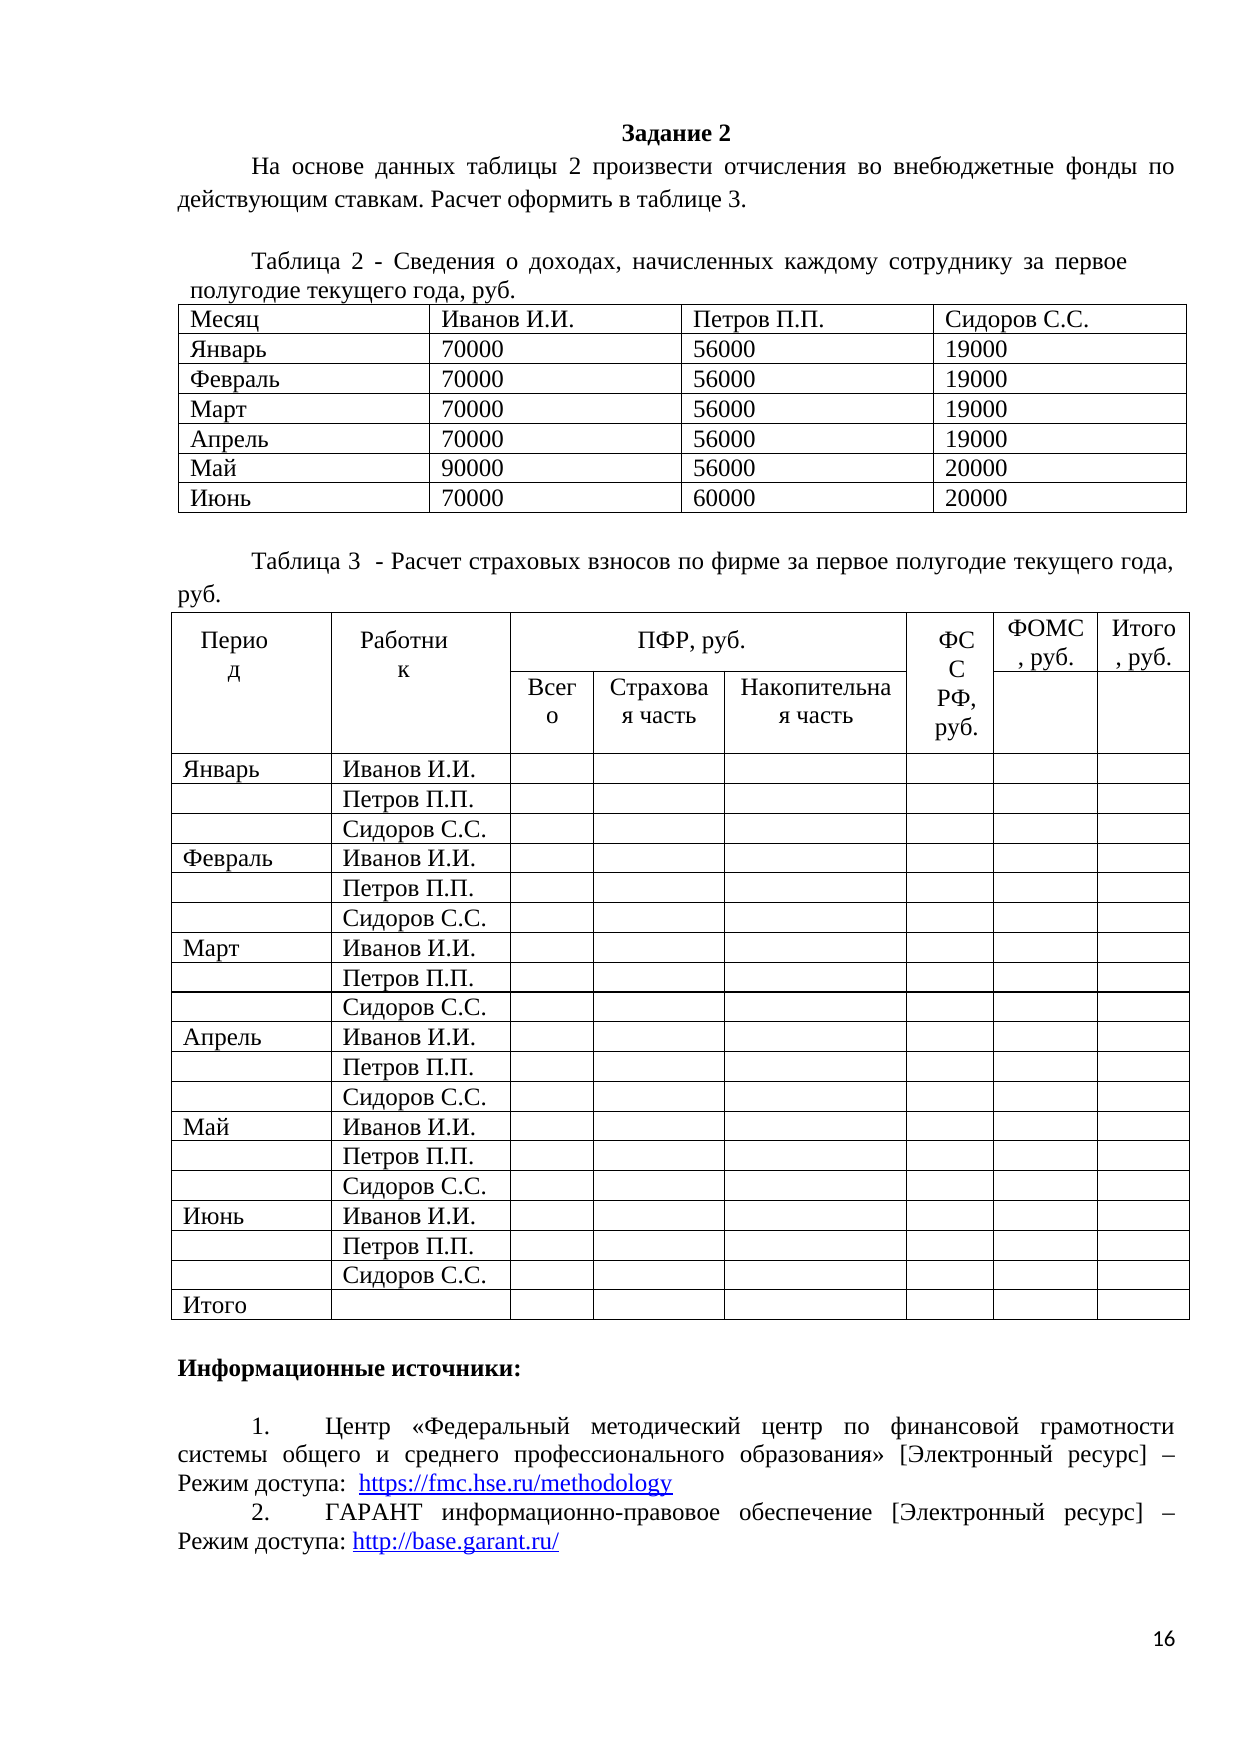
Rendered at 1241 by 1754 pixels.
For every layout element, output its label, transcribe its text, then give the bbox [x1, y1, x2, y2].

table_cell Петров П.П. [332, 873, 510, 902]
table_cell 20000 [934, 454, 1186, 482]
table_cell [907, 1141, 993, 1170]
table_header Итого, руб. [1098, 613, 1189, 671]
table_cell [594, 814, 724, 842]
table_cell 19000 [934, 424, 1186, 452]
text Таблица 2 - Сведения о доходах, начисленных каждому сотруднику за первое полугодие текущего года, руб. [190, 246, 1128, 303]
table_cell Сидоров С.С. [332, 814, 510, 842]
table_cell Страховая часть [594, 672, 724, 753]
table_cell Май [179, 454, 429, 482]
table_cell [511, 814, 593, 842]
table_cell [907, 784, 993, 813]
table_cell Накопительная часть [725, 672, 906, 753]
table_cell [994, 1141, 1097, 1170]
table_cell [1098, 844, 1189, 872]
table_cell [511, 1022, 593, 1051]
table_cell [994, 814, 1097, 842]
table_cell [725, 963, 906, 991]
table_cell [725, 1141, 906, 1170]
table_cell [1098, 963, 1189, 991]
table_cell [511, 903, 593, 932]
table_cell [994, 903, 1097, 932]
table_cell [511, 784, 593, 813]
table_cell [172, 1052, 331, 1081]
table_cell Сидоров С.С. [332, 1171, 510, 1200]
table_cell Петров П.П. [332, 1052, 510, 1081]
table_cell [994, 1022, 1097, 1051]
table_cell [511, 1290, 593, 1319]
table_cell [172, 1171, 331, 1200]
table_cell [594, 1231, 724, 1259]
table_cell [725, 993, 906, 1021]
table_cell [994, 993, 1097, 1021]
table_cell [511, 754, 593, 783]
table_cell 19000 [934, 364, 1186, 393]
table_cell [725, 844, 906, 872]
table_cell [725, 784, 906, 813]
table_cell [594, 1171, 724, 1200]
table_cell Иванов И.И. [332, 1201, 510, 1230]
table_cell [511, 1261, 593, 1289]
table_cell 70000 [430, 424, 681, 452]
table_cell [907, 1112, 993, 1140]
table_cell [907, 1171, 993, 1200]
list ГАРАНТ информационно-правовое обеспечение [Электронный ресурс] – Режим доступа: http://base.garant.ru/ [177, 1497, 1175, 1554]
table_cell Март [172, 933, 331, 962]
table_cell [172, 1231, 331, 1259]
table_cell [172, 1141, 331, 1170]
table_header Иванов И.И. [430, 305, 681, 333]
table_cell [907, 1082, 993, 1111]
text Задание 2 [177, 118, 1175, 147]
table_cell [725, 1171, 906, 1200]
table_cell [907, 963, 993, 991]
table_cell 56000 [682, 424, 933, 452]
table_cell [1098, 1171, 1189, 1200]
table_cell Сидоров С.С. [332, 903, 510, 932]
table_cell [994, 1201, 1097, 1230]
table_cell [594, 1112, 724, 1140]
table_cell [907, 1261, 993, 1289]
table_cell Январь [179, 334, 429, 363]
table_cell [172, 814, 331, 842]
table_cell [594, 993, 724, 1021]
table_cell [907, 993, 993, 1021]
table_cell [511, 873, 593, 902]
table_cell [725, 903, 906, 932]
table_cell [725, 814, 906, 842]
table_cell [725, 1201, 906, 1230]
table_cell Петров П.П. [332, 1231, 510, 1259]
table_cell [907, 1022, 993, 1051]
table_cell 56000 [682, 454, 933, 482]
table_cell [594, 903, 724, 932]
table_cell [725, 1231, 906, 1259]
table_cell [907, 814, 993, 842]
table_cell 56000 [682, 394, 933, 423]
table_cell [994, 933, 1097, 962]
table_cell [907, 844, 993, 872]
table_cell [994, 784, 1097, 813]
table_cell [594, 1052, 724, 1081]
table_cell [511, 933, 593, 962]
table_cell 19000 [934, 394, 1186, 423]
table_header Период [172, 613, 331, 753]
table_cell [1098, 754, 1189, 783]
table_cell [511, 963, 593, 991]
table_header ФОМС, руб. [994, 613, 1097, 671]
table_cell Сидоров С.С. [332, 1082, 510, 1111]
table_cell Февраль [179, 364, 429, 393]
table_cell [172, 784, 331, 813]
table_cell 20000 [934, 483, 1186, 512]
table_cell [1098, 784, 1189, 813]
table_cell [907, 873, 993, 902]
table_cell [511, 1052, 593, 1081]
table_cell 56000 [682, 364, 933, 393]
table_cell [1098, 1141, 1189, 1170]
table_cell [725, 1082, 906, 1111]
table_cell [594, 873, 724, 902]
table_cell [907, 1201, 993, 1230]
table_cell [594, 1290, 724, 1319]
table_cell [511, 1171, 593, 1200]
table_cell [1098, 873, 1189, 902]
table_cell [907, 1290, 993, 1319]
table_cell [172, 1261, 331, 1289]
table_cell 70000 [430, 483, 681, 512]
table_cell [994, 1082, 1097, 1111]
table_cell [594, 844, 724, 872]
table_cell [172, 903, 331, 932]
text На основе данных таблицы 2 произвести отчисления во внебюджетные фонды по действующим ставкам. Расчет оформить в таблице 3. [177, 151, 1175, 213]
table_cell [594, 1201, 724, 1230]
table_cell Петров П.П. [332, 1141, 510, 1170]
table_cell [907, 1231, 993, 1259]
table_cell [511, 1112, 593, 1140]
table_cell [725, 1261, 906, 1289]
table_cell [994, 1112, 1097, 1140]
table_cell [725, 754, 906, 783]
table_cell [907, 933, 993, 962]
table_cell [511, 1141, 593, 1170]
table_cell [594, 1261, 724, 1289]
table_header Работник [332, 613, 510, 753]
table_cell [907, 754, 993, 783]
table_cell 60000 [682, 483, 933, 512]
list Центр «Федеральный методический центр по финансовой грамотности системы общего и среднего профессионального образования» [Электронный ресурс] – Режим доступа: https://fmc.hse.ru/methodology [177, 1411, 1175, 1497]
table_cell [594, 784, 724, 813]
table_cell Июнь [179, 483, 429, 512]
table_cell [1098, 993, 1189, 1021]
table_cell [1098, 903, 1189, 932]
table_cell [994, 1171, 1097, 1200]
table_cell [1098, 933, 1189, 962]
table_cell Сидоров С.С. [332, 1261, 510, 1289]
table_cell 70000 [430, 364, 681, 393]
table_cell [172, 1082, 331, 1111]
table_cell [994, 672, 1097, 753]
table_cell [994, 844, 1097, 872]
table_cell 70000 [430, 394, 681, 423]
table_cell Февраль [172, 844, 331, 872]
table_cell [994, 1052, 1097, 1081]
table_cell [1098, 1201, 1189, 1230]
table_cell [994, 1290, 1097, 1319]
table_cell [172, 963, 331, 991]
table_cell [725, 1290, 906, 1319]
table_cell [511, 1231, 593, 1259]
table_cell [172, 873, 331, 902]
table_cell [594, 754, 724, 783]
table_cell [1098, 1082, 1189, 1111]
table_cell [725, 873, 906, 902]
table_cell Апрель [179, 424, 429, 452]
table_cell [907, 1052, 993, 1081]
table_cell 56000 [682, 334, 933, 363]
table_cell [511, 993, 593, 1021]
table_cell [172, 993, 331, 1021]
table_cell Иванов И.И. [332, 933, 510, 962]
table_cell Сидоров С.С. [332, 993, 510, 1021]
table_cell Апрель [172, 1022, 331, 1051]
table_header Сидоров С.С. [934, 305, 1186, 333]
table_cell Иванов И.И. [332, 754, 510, 783]
table_header ФСС РФ, руб. [907, 613, 993, 753]
table_cell Иванов И.И. [332, 1022, 510, 1051]
table_cell [907, 903, 993, 932]
text Информационные источники: [177, 1353, 1175, 1382]
table_cell Всего [511, 672, 593, 753]
table_cell [594, 1082, 724, 1111]
table_cell [332, 1290, 510, 1319]
table_cell [511, 1201, 593, 1230]
text Таблица 3 - Расчет страховых взносов по фирме за первое полугодие текущего года, руб. [177, 546, 1175, 608]
table_cell Иванов И.И. [332, 844, 510, 872]
table_cell 70000 [430, 334, 681, 363]
table_cell 19000 [934, 334, 1186, 363]
table_header Петров П.П. [682, 305, 933, 333]
table_cell [594, 933, 724, 962]
table_cell [511, 1082, 593, 1111]
table_cell [725, 1052, 906, 1081]
table_cell [1098, 1112, 1189, 1140]
table_cell Петров П.П. [332, 963, 510, 991]
table_cell [594, 1022, 724, 1051]
table_cell [725, 933, 906, 962]
table_header ПФР, руб. [511, 613, 906, 671]
table_cell Март [179, 394, 429, 423]
table_cell [594, 1141, 724, 1170]
table_cell [1098, 1022, 1189, 1051]
table_cell [1098, 1290, 1189, 1319]
table_cell [725, 1112, 906, 1140]
table_cell Итого [172, 1290, 331, 1319]
table_cell Май [172, 1112, 331, 1140]
table_cell [994, 873, 1097, 902]
table_cell [511, 844, 593, 872]
table_cell [594, 963, 724, 991]
table_cell Иванов И.И. [332, 1112, 510, 1140]
table_cell [725, 1022, 906, 1051]
table_cell [994, 963, 1097, 991]
table_cell [994, 754, 1097, 783]
table_cell Июнь [172, 1201, 331, 1230]
table_header Месяц [179, 305, 429, 333]
table_cell [1098, 814, 1189, 842]
table_cell Петров П.П. [332, 784, 510, 813]
table_cell 90000 [430, 454, 681, 482]
table_cell [1098, 1231, 1189, 1259]
table_cell Январь [172, 754, 331, 783]
table_cell [994, 1231, 1097, 1259]
table_cell [1098, 1052, 1189, 1081]
table_cell [1098, 672, 1189, 753]
table_cell [994, 1261, 1097, 1289]
table_cell [1098, 1261, 1189, 1289]
